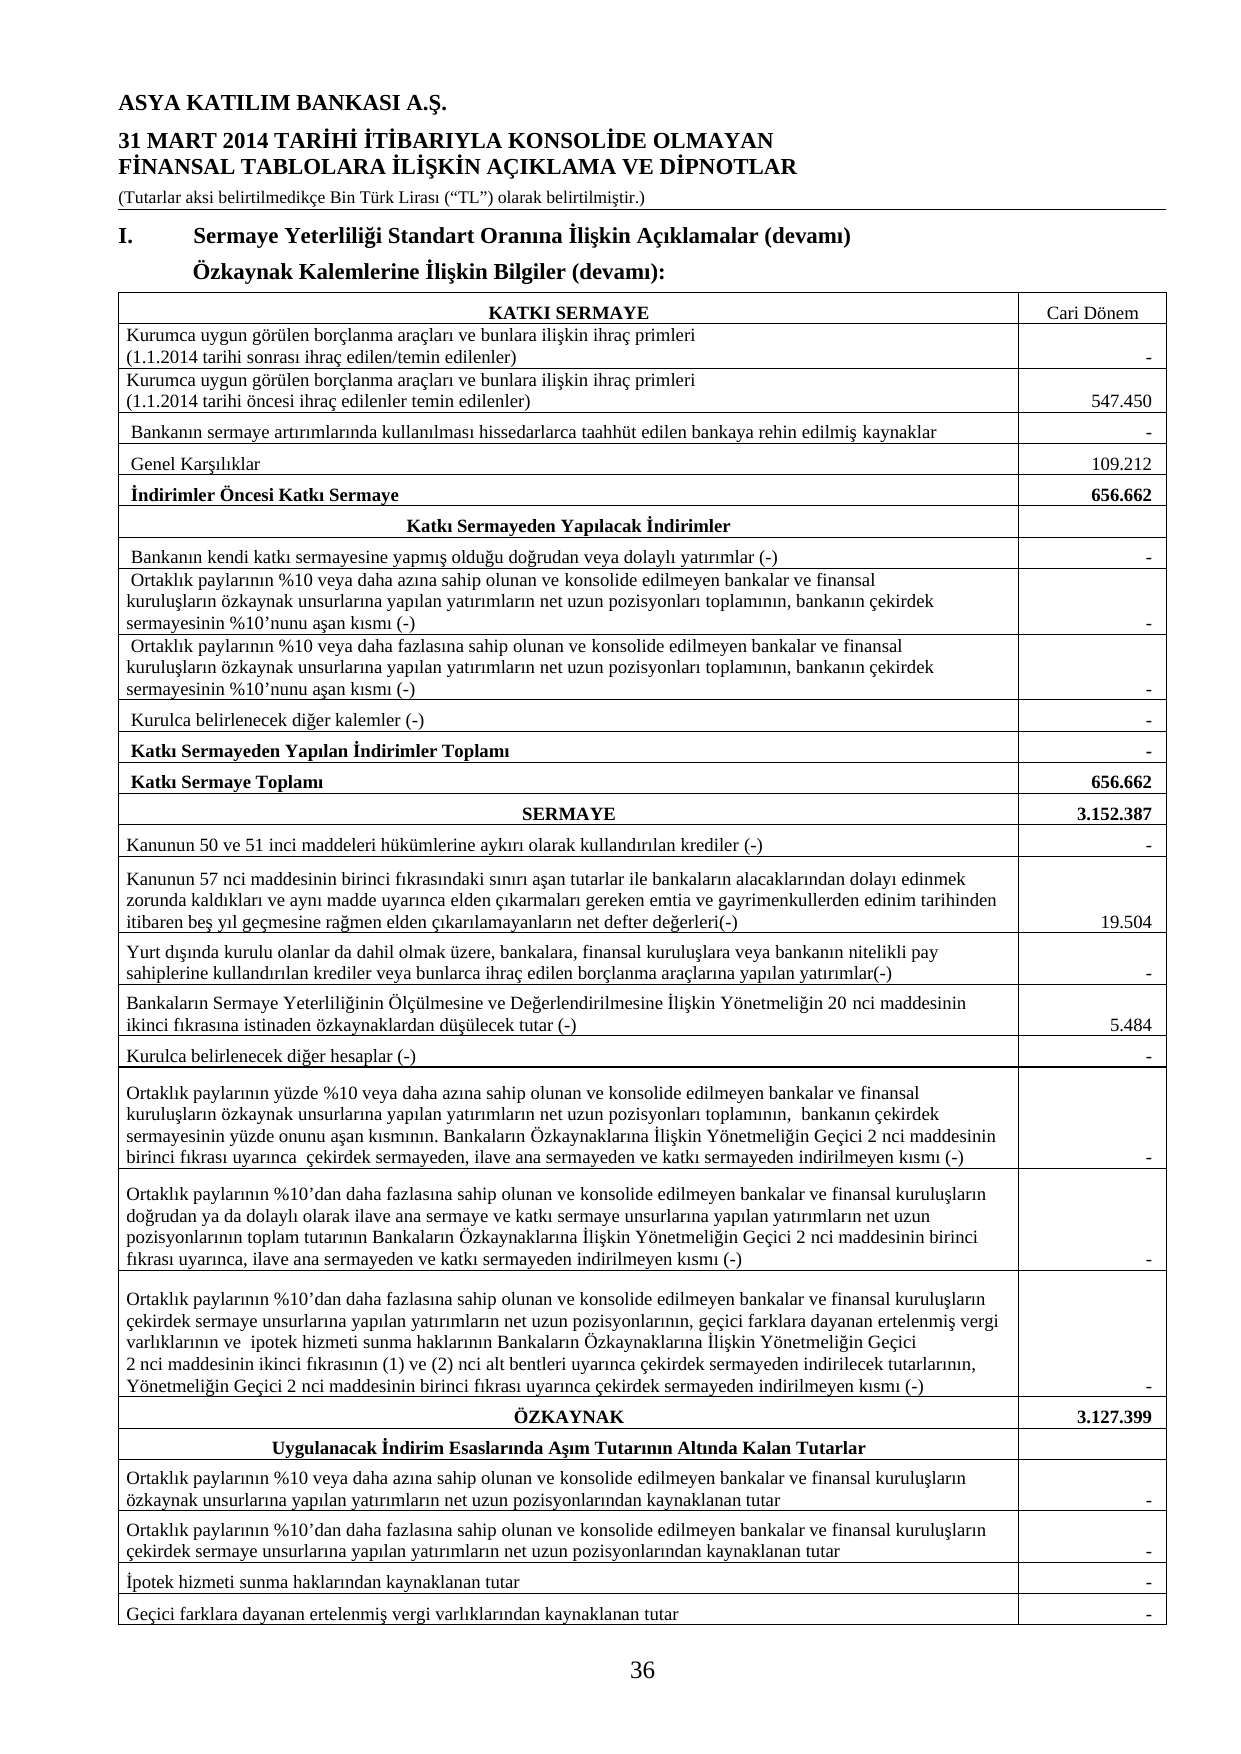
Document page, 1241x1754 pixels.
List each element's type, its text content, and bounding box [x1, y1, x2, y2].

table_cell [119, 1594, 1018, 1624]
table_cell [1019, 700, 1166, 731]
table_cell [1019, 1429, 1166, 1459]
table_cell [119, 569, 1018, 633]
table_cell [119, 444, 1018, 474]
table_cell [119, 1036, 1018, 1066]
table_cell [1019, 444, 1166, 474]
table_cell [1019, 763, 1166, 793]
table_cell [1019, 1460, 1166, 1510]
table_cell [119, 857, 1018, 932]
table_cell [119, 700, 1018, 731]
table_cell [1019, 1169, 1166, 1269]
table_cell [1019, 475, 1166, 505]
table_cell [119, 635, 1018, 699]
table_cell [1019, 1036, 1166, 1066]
subtitle Özkaynak Kalemlerine İlişkin Bilgiler (devamı): [118, 258, 1166, 285]
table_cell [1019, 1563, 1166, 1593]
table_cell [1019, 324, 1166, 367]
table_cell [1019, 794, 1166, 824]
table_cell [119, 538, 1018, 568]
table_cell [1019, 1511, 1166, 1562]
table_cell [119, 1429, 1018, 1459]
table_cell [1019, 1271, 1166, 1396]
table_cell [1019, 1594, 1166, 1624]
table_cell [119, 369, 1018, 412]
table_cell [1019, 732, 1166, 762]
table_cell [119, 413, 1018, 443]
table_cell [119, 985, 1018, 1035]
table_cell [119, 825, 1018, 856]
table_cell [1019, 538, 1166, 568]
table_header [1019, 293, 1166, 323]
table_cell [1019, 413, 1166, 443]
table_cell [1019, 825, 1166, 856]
subtitle I. Sermaye Yeterliliği Standart Oranına İlişkin Açıklamalar (devamı) [118, 222, 1166, 249]
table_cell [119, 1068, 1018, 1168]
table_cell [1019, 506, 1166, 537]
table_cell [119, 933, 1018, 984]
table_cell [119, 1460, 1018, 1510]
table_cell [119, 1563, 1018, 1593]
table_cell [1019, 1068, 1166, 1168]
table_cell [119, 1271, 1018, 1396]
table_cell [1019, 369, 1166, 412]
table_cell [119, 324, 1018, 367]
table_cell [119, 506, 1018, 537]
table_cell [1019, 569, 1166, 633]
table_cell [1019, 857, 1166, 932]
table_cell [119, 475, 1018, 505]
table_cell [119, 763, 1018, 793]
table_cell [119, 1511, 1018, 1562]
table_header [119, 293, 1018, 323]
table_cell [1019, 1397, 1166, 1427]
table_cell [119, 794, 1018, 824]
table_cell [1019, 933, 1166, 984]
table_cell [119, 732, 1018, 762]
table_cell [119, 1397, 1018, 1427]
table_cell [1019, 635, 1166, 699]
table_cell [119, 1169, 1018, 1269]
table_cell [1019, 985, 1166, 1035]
